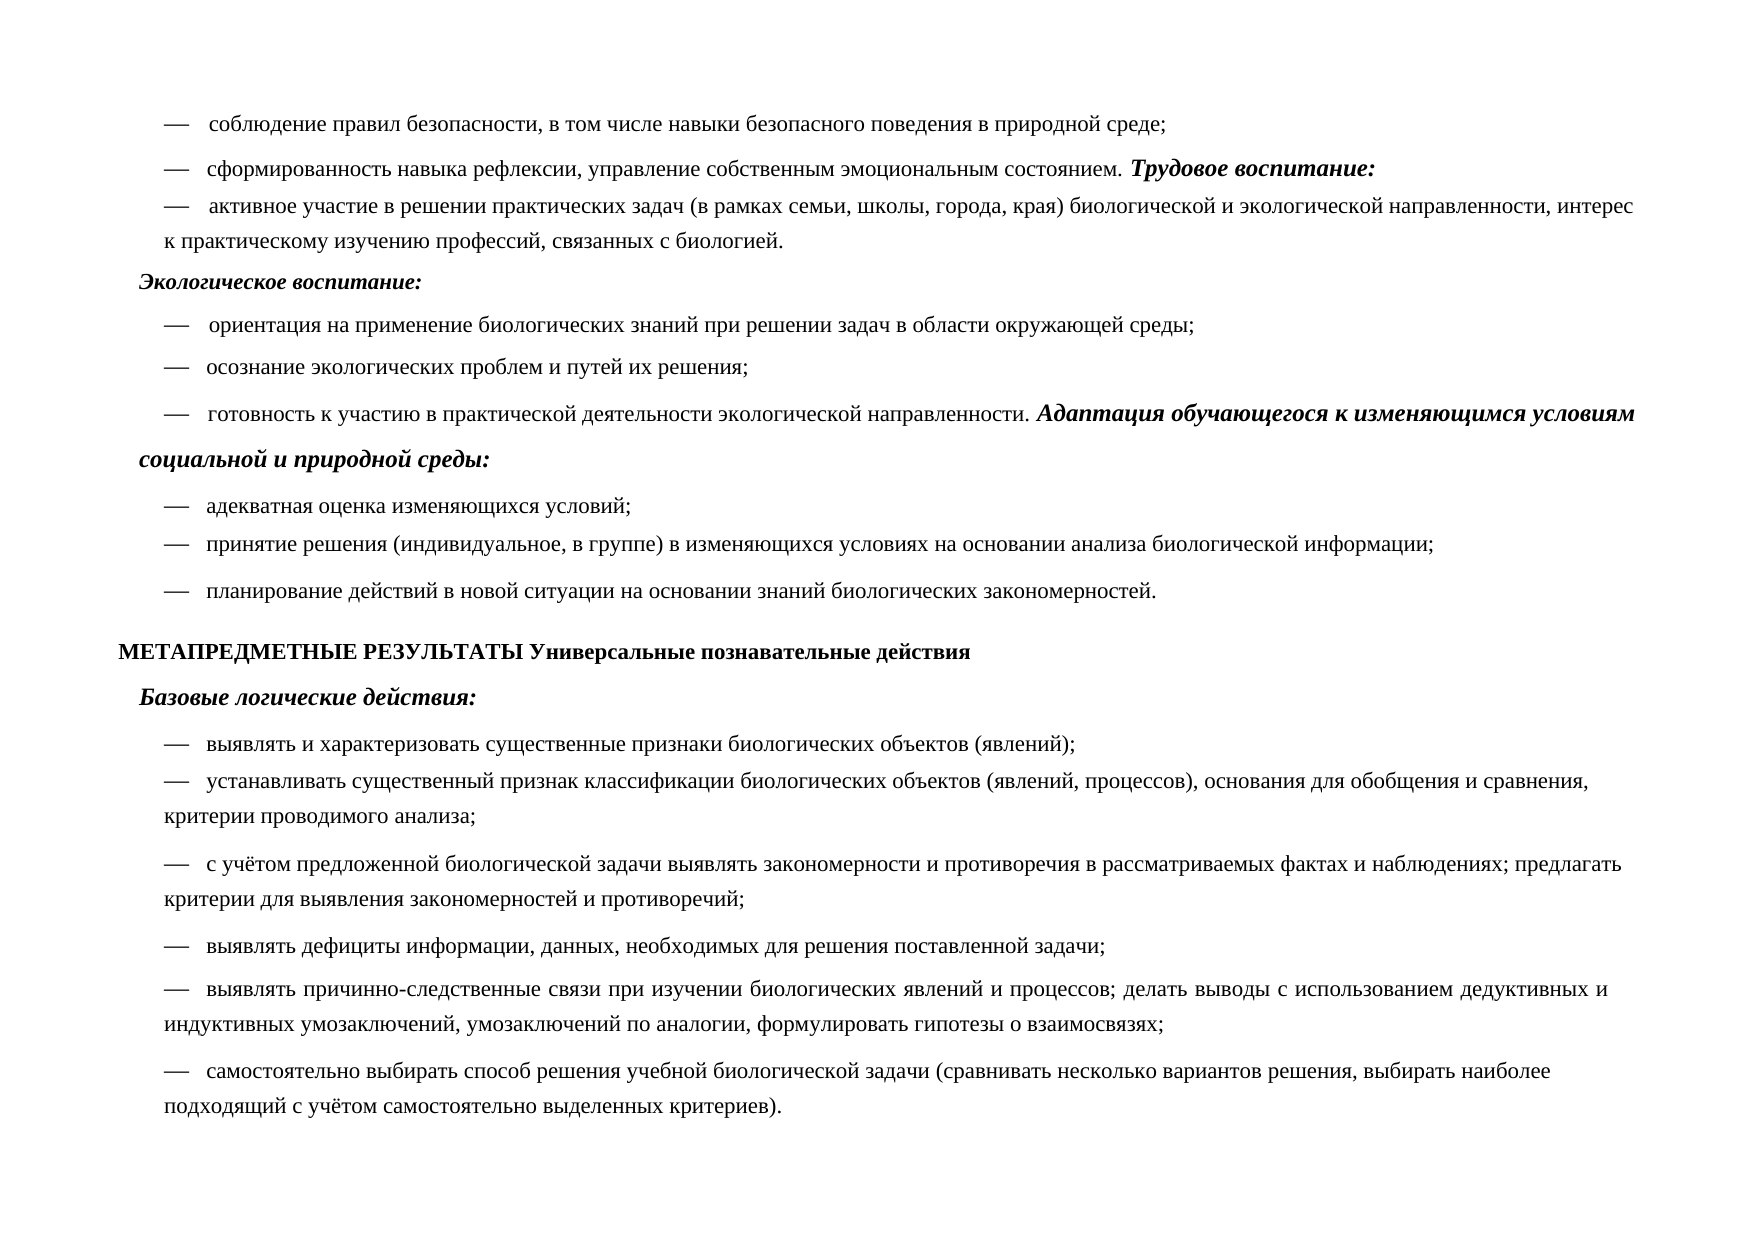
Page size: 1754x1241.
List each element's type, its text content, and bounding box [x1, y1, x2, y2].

list с учётом предложенной биологической задачи выявлять закономерности и противоречия в рассматриваемых фактах и наблюдениях; предлагать критерии для выявления закономерностей и противоречий; [164, 843, 1636, 913]
list планирование действий в новой ситуации на основании знаний биологических закономерностей. [164, 570, 1636, 606]
list выявлять и характеризовать существенные признаки биологических объектов (явлений); [164, 715, 1636, 761]
list самостоятельно выбирать способ решения учебной биологической задачи (сравнивать несколько вариантов решения, выбирать наиболее подходящий с учётом самостоятельно выделенных критериев). [164, 1051, 1636, 1121]
list принятие решения (индивидуальное, в группе) в изменяющихся условиях на основании анализа биологической информации; [164, 523, 1636, 558]
list соблюдение правил безопасности, в том числе навыки безопасного поведения в природной среде; [164, 103, 1636, 139]
list выявлять дефициты информации, данных, необходимых для решения поставленной задачи; [164, 934, 1636, 959]
list готовность к участию в практической деятельности экологической направленности. Адаптация обучающегося к изменяющимся условиям социальной и природной среды: [139, 384, 1636, 477]
list активное участие в решении практических задач (в рамках семьи, школы, города, края) биологической и экологической направленности, интерес к практическому изучению профессий, связанных с биологией. [164, 185, 1636, 255]
list выявлять причинно-следственные связи при изучении биологических явлений и процессов; делать выводы с использованием дедуктивных и индуктивных умозаключений, умозаключений по аналогии, формулировать гипотезы о взаимосвязях; [164, 968, 1611, 1038]
list осознание экологических проблем и путей их решения; [164, 337, 1636, 384]
list ориентация на применение биологических знаний при решении задач в области окружающей среды; [164, 312, 1636, 337]
list адекватная оценка изменяющихся условий; [164, 477, 1636, 523]
list сформированность навыка рефлексии, управление собственным эмоциональным состоянием. Трудовое воспитание: [139, 139, 1636, 185]
text Экологическое воспитание: [118, 270, 1636, 295]
list устанавливать существенный признак классификации биологических объектов (явлений, процессов), основания для обобщения и сравнения, критерии проводимого анализа; [164, 761, 1636, 831]
text МЕТАПРЕДМЕТНЫЕ РЕЗУЛЬТАТЫ Универсальные познавательные действия Базовые логические действия: [118, 623, 1044, 715]
